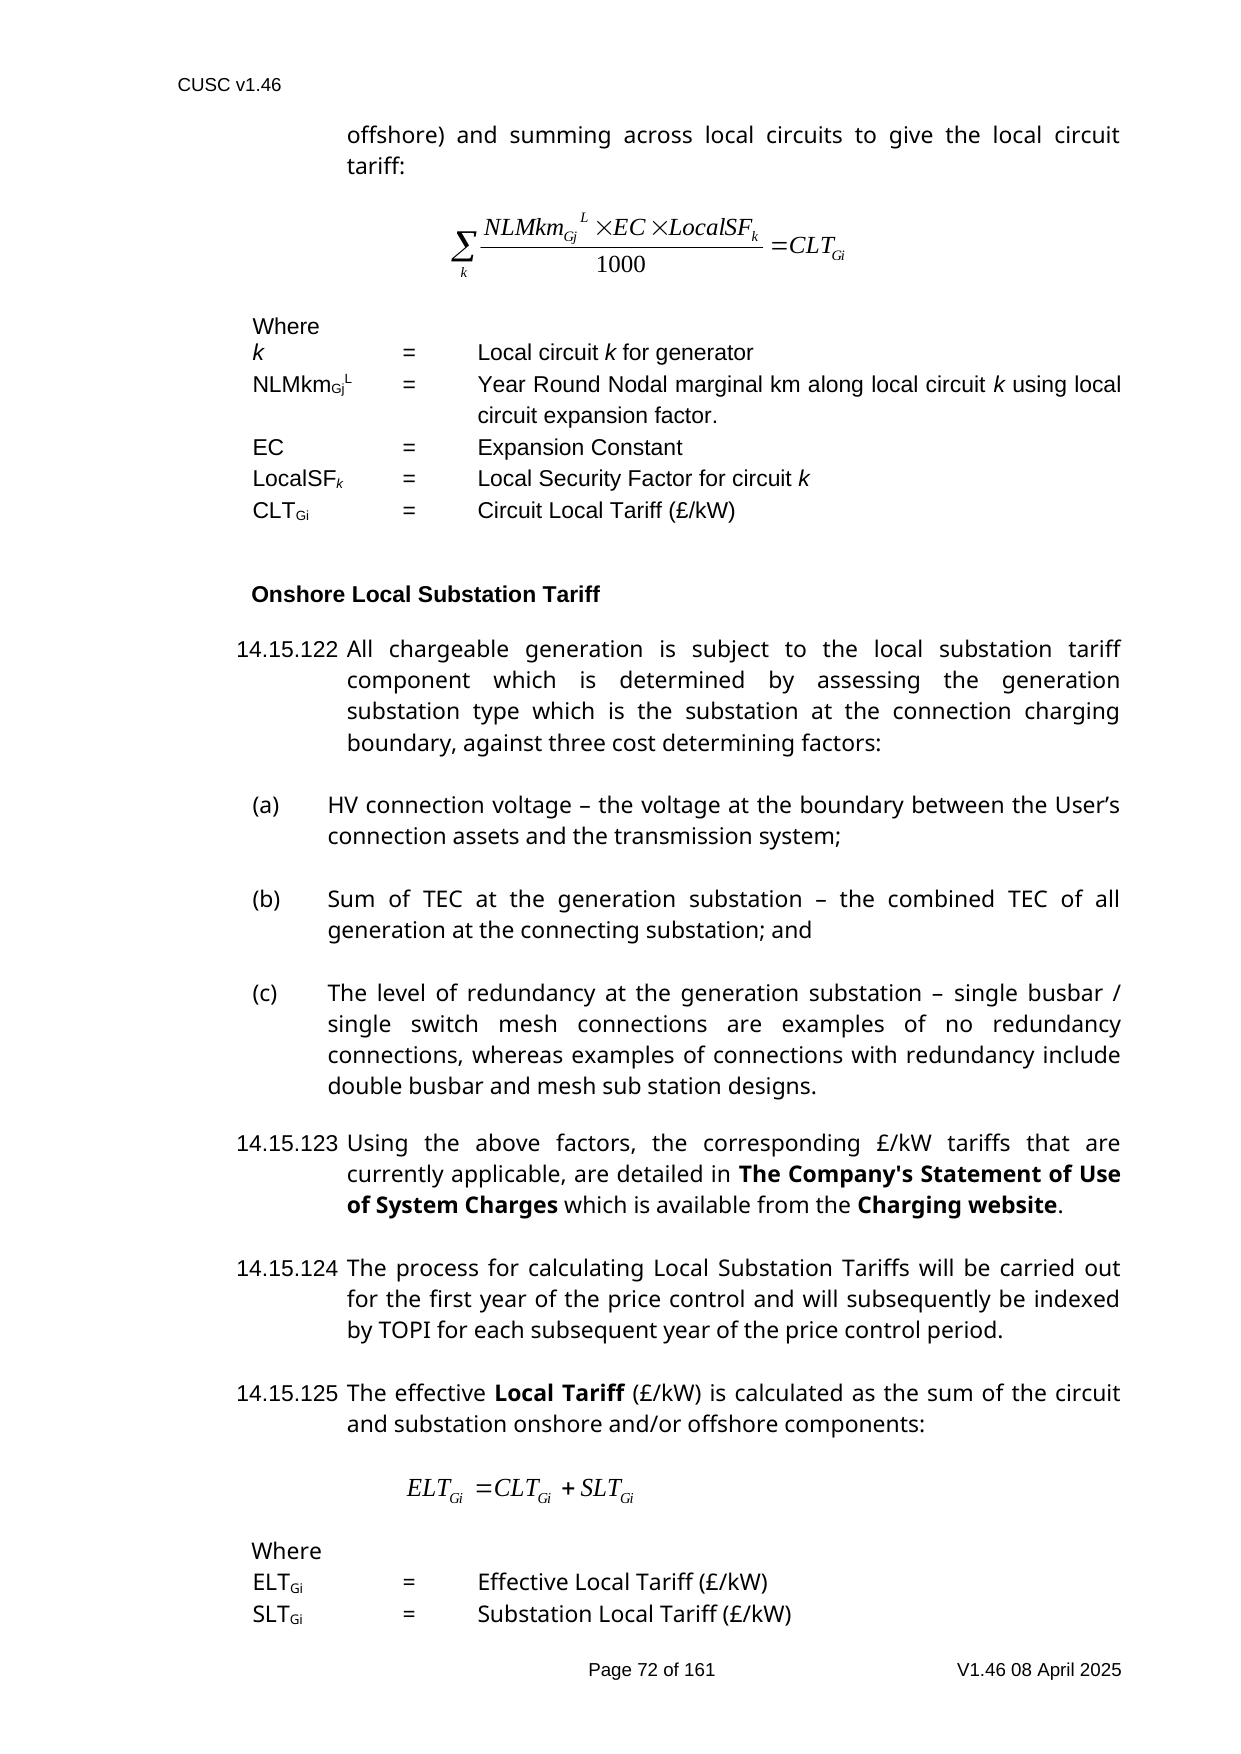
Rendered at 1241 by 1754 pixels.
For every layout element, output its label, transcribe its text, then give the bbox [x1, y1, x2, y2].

text Where [177, 313, 1121, 339]
list Using the above factors, the corresponding £/kW tariffs that are currently applicable, are detailed in The Company's Statement of Use of System Charges which is available from the Charging website. [236, 1127, 1121, 1221]
subtitle Onshore Local Substation Tariff [251, 581, 1121, 608]
text (a) HV connection voltage – the voltage at the boundary between the User’s connection assets and the transmission system; [252, 789, 1121, 852]
text CLTGi = Circuit Local Tariff (£/kW) [177, 497, 1121, 523]
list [236, 119, 1121, 181]
text SLTGi = Substation Local Tariff (£/kW) [251, 1598, 1121, 1629]
list The effective Local Tariff (£/kW) is calculated as the sum of the circuit and substation onshore and/or offshore components: [236, 1377, 1121, 1439]
text ELTGi = Effective Local Tariff (£/kW) [251, 1566, 1121, 1598]
text (c) The level of redundancy at the generation substation – single busbar / single switch mesh connections are examples of no redundancy connections, whereas examples of connections with redundancy include double busbar and mesh sub station designs. [252, 977, 1121, 1102]
text k = Local circuit k for generator [177, 339, 1121, 365]
list All chargeable generation is subject to the local substation tariff component which is determined by assessing the generation substation type which is the substation at the connection charging boundary, against three cost determining factors: [236, 633, 1121, 758]
text NLMkmGjL = Year Round Nodal marginal km along local circuit k using local circuit expansion factor. [177, 371, 1121, 428]
list The process for calculating Local Substation Tariffs will be carried out for the first year of the price control and will subsequently be indexed by TOPI for each subsequent year of the price control period. [236, 1252, 1121, 1346]
text Where [251, 1535, 1121, 1566]
text LocalSFk = Local Security Factor for circuit k [177, 465, 1121, 492]
text (b) Sum of TEC at the generation substation – the combined TEC of all generation at the connecting substation; and [252, 883, 1121, 945]
text EC = Expansion Constant [177, 434, 1121, 460]
